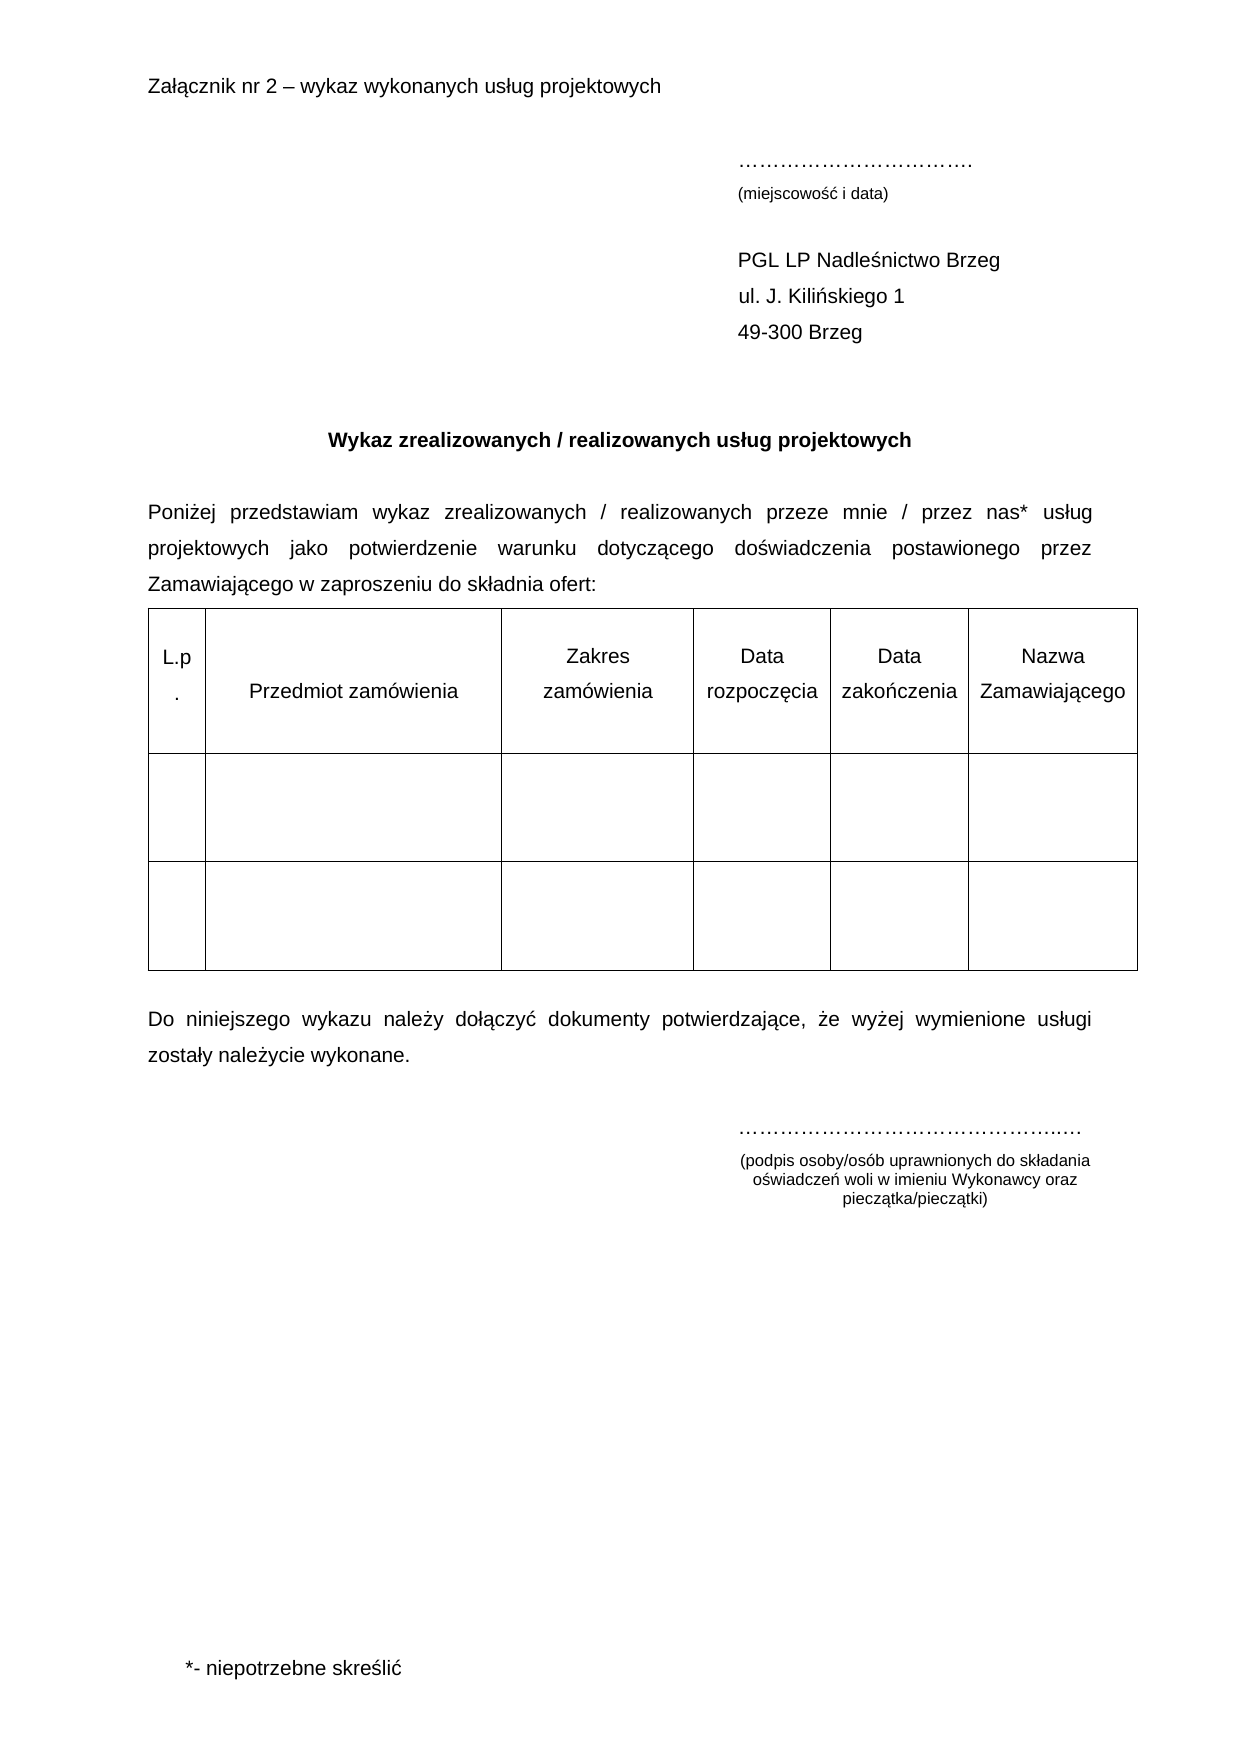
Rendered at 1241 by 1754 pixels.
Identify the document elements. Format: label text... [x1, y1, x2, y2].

table_header Zakres zamówienia [502, 609, 693, 752]
text ………………………………………..… [738, 1115, 1093, 1139]
table_cell [502, 862, 693, 970]
table_header Data rozpoczęcia [694, 609, 830, 752]
table_cell [831, 754, 968, 861]
text ……………………………. [664, 148, 1093, 172]
table_header Data zakończenia [831, 609, 968, 752]
table_header L.p. [149, 609, 205, 752]
table_cell [149, 862, 205, 970]
table_cell [694, 862, 830, 970]
table_cell [969, 862, 1137, 970]
text (podpis osoby/osób uprawnionych do składania oświadczeń woli w imieniu Wykonawcy oraz pieczątka/pieczątki) [738, 1151, 1093, 1208]
table_cell [831, 862, 968, 970]
table_header Przedmiot zamówienia [206, 609, 501, 752]
text (miejscowość i data) [664, 183, 1093, 203]
table_cell [206, 754, 501, 861]
table_header Nazwa Zamawiającego [969, 609, 1137, 752]
text Poniżej przedstawiam wykaz zrealizowanych / realizowanych przeze mnie / przez nas* usług projektowych jako potwierdzenie warunku dotyczącego doświadczenia postawionego przez Zamawiającego w zaproszeniu do składnia ofert: [148, 500, 1093, 596]
table_cell [502, 754, 693, 861]
table_cell [694, 754, 830, 861]
text Wykaz zrealizowanych / realizowanych usług projektowych [148, 428, 1093, 452]
table_cell [969, 754, 1137, 861]
table_cell [206, 862, 501, 970]
text Do niniejszego wykazu należy dołączyć dokumenty potwierdzające, że wyżej wymienione usługi zostały należycie wykonane. [148, 1007, 1093, 1067]
text 49-300 Brzeg [738, 320, 1093, 344]
table_cell [149, 754, 205, 861]
text PGL LP Nadleśnictwo Brzeg ul. J. Kilińskiego 1 [738, 248, 1093, 308]
